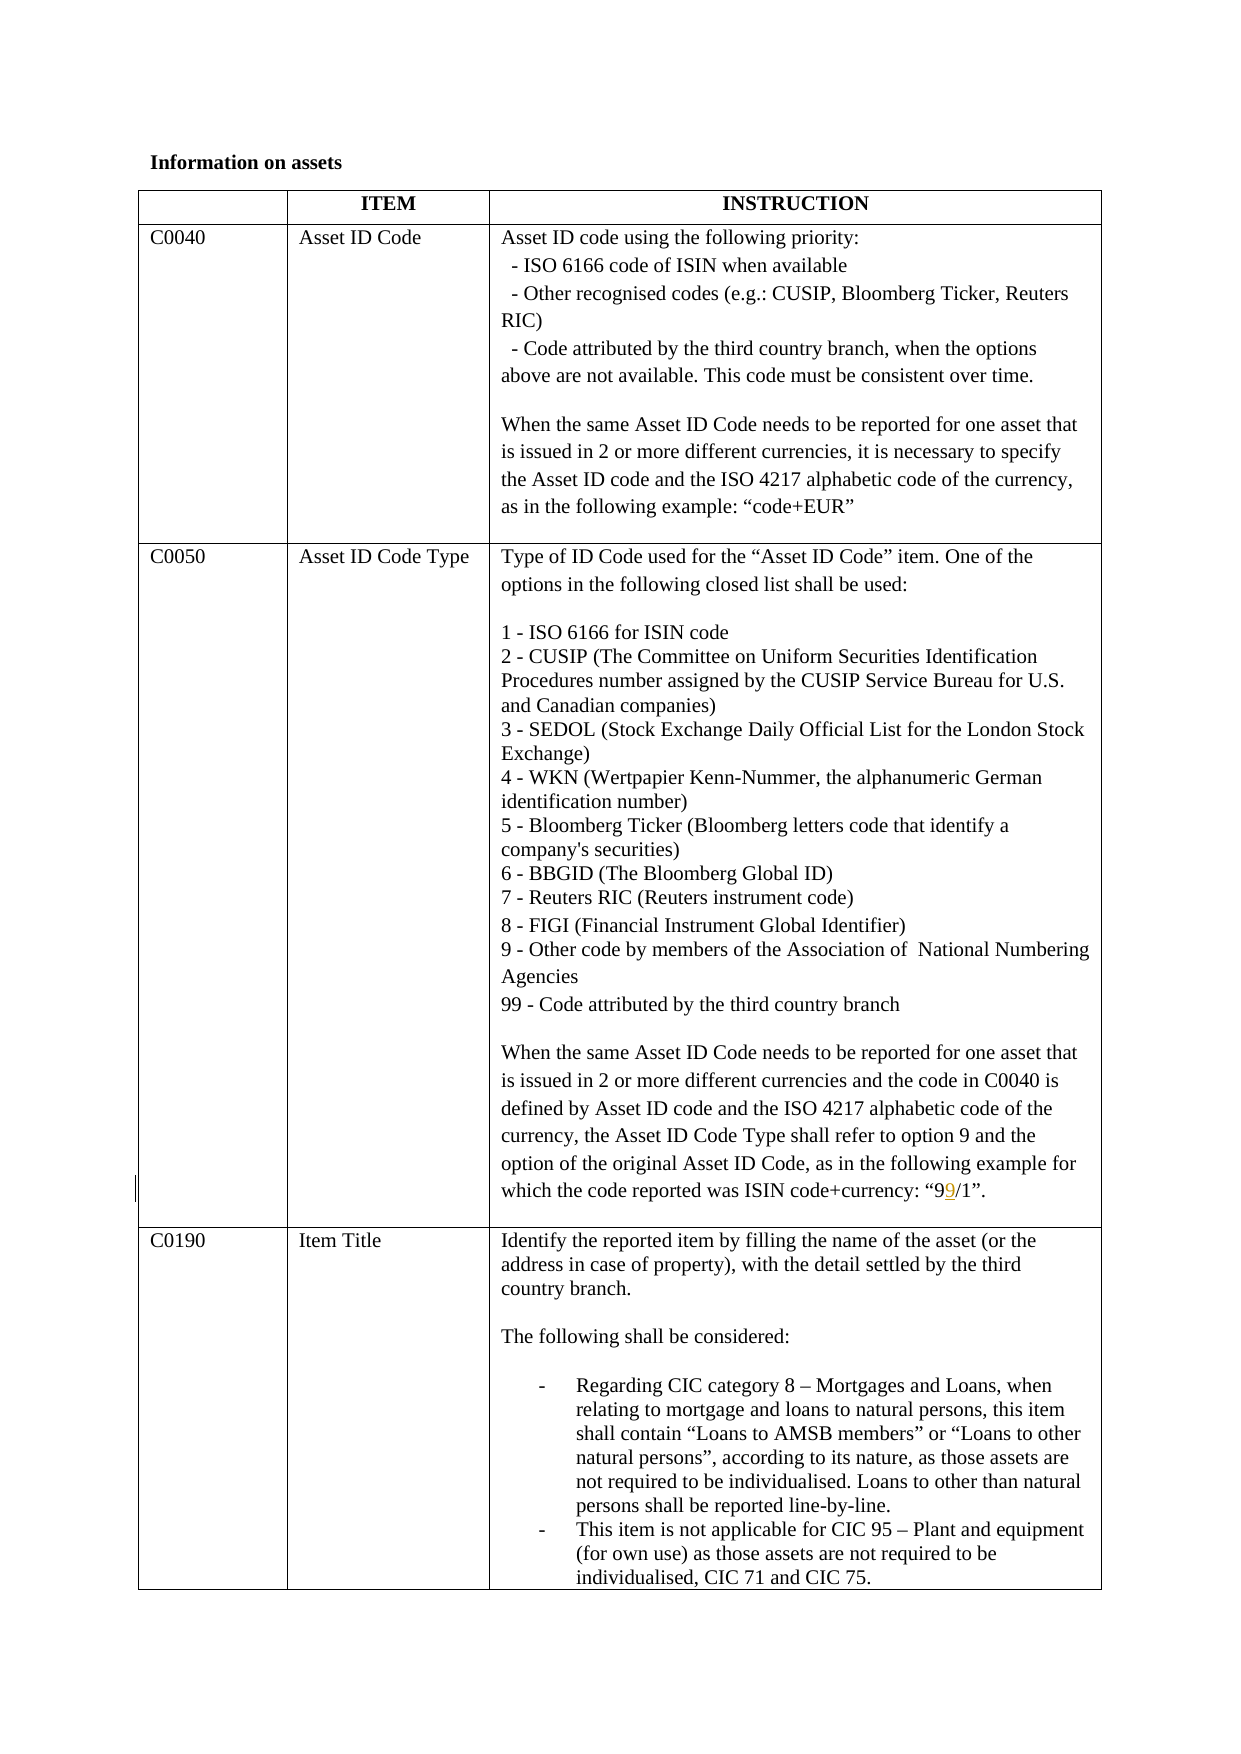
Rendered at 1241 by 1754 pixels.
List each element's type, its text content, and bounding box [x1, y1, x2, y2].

table_header ITEM [288, 191, 489, 224]
table_cell Type of ID Code used for the “Asset ID Code” item. One of the options in the following closed list shall be used: 1 - ISO 6166 for ISIN code 2 - CUSIP (The Committee on Uniform Securities Identification Procedures number assigned by the CUSIP Service Bureau for U.S. and Canadian companies) 3 - SEDOL (Stock Exchange Daily Official List for the London Stock Exchange) 4 - WKN (Wertpapier Kenn-Nummer, the alphanumeric German identification number) 5 - Bloomberg Ticker (Bloomberg letters code that identify a company's securities) 6 - BBGID (The Bloomberg Global ID) 7 - Reuters RIC (Reuters instrument code) 8 - FIGI (Financial Instrument Global Identifier) 9 - Other code by members of the Association of National Numbering Agencies 99 - Code attributed by the third country branch When the same Asset ID Code needs to be reported for one asset that is issued in 2 or more different currencies and the code in C0040 is defined by Asset ID code and the ISO 4217 alphabetic code of the currency, the Asset ID Code Type shall refer to option 9 and the option of the original Asset ID Code, as in the following example for which the code reported was ISIN code+currency: “9/1”. [490, 544, 1101, 1227]
text Information on assets [150, 150, 1090, 174]
table_cell C0040 [139, 225, 287, 543]
table_cell C0050 [139, 544, 287, 1227]
table_cell Item Title [288, 1228, 489, 1589]
table_cell C0190 [139, 1228, 287, 1589]
table_cell Asset ID Code [288, 225, 489, 543]
table_cell Identify the reported item by filling the name of the asset (or the address in case of property), with the detail settled by the third country branch. The following shall be considered: Regarding CIC category 8 – Mortgages and Loans, when relating to mortgage and loans to natural persons, this item shall contain “Loans to AMSB members” or “Loans to other natural persons”, according to its nature, as those assets are not required to be individualised. Loans to other than natural persons shall be reported line-by-line. This item is not applicable for CIC 95 – Plant and equipment (for own use) as those assets are not required to be individualised, CIC 71 and CIC 75. [490, 1228, 1101, 1589]
table_cell Asset ID code using the following priority: - ISO 6166 code of ISIN when available - Other recognised codes (e.g.: CUSIP, Bloomberg Ticker, Reuters RIC) - Code attributed by the third country branch, when the options above are not available. This code must be consistent over time. When the same Asset ID Code needs to be reported for one asset that is issued in 2 or more different currencies, it is necessary to specify the Asset ID code and the ISO 4217 alphabetic code of the currency, as in the following example: “code+EUR” [490, 225, 1101, 543]
table_header [139, 191, 287, 224]
table_cell Asset ID Code Type [288, 544, 489, 1227]
table_header INSTRUCTION [490, 191, 1101, 224]
